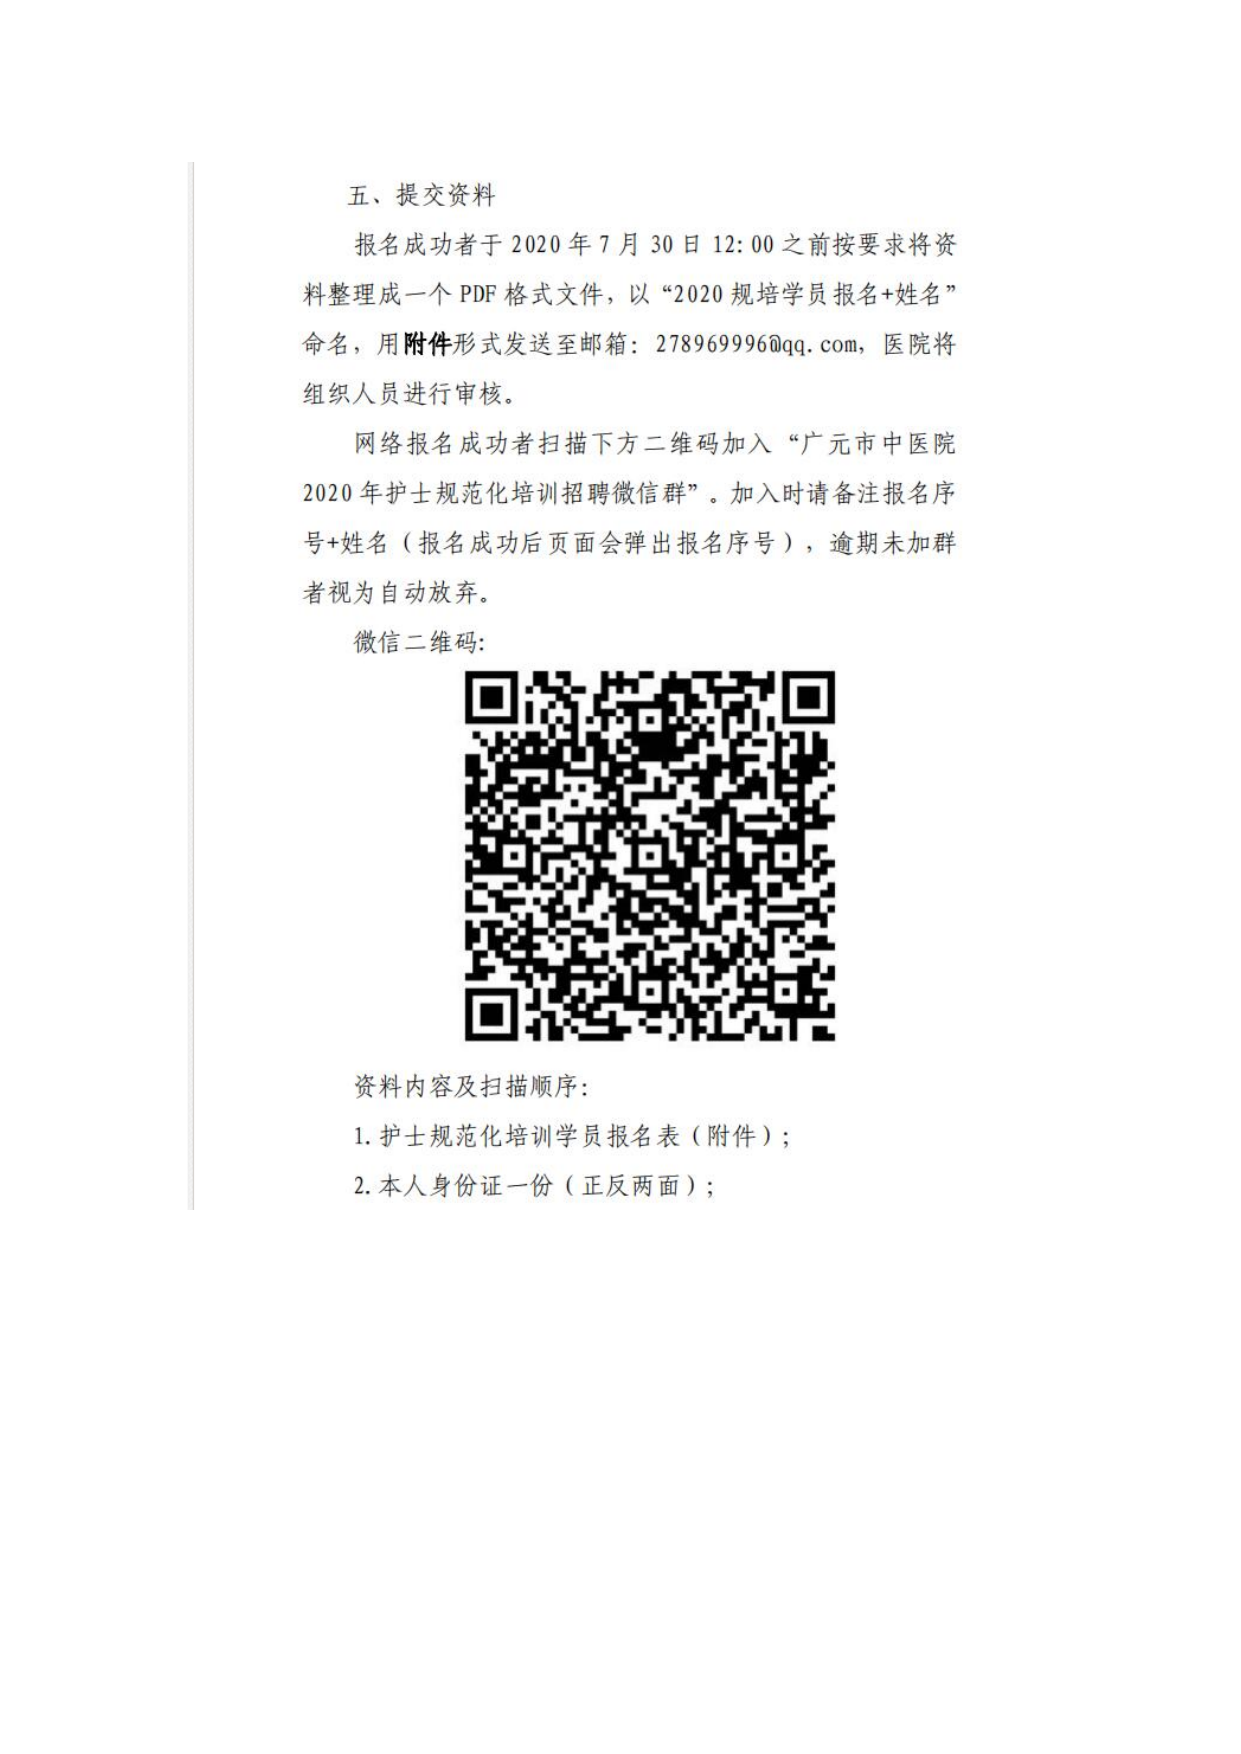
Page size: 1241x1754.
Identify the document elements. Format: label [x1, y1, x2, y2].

picture [187, 162, 1053, 1210]
